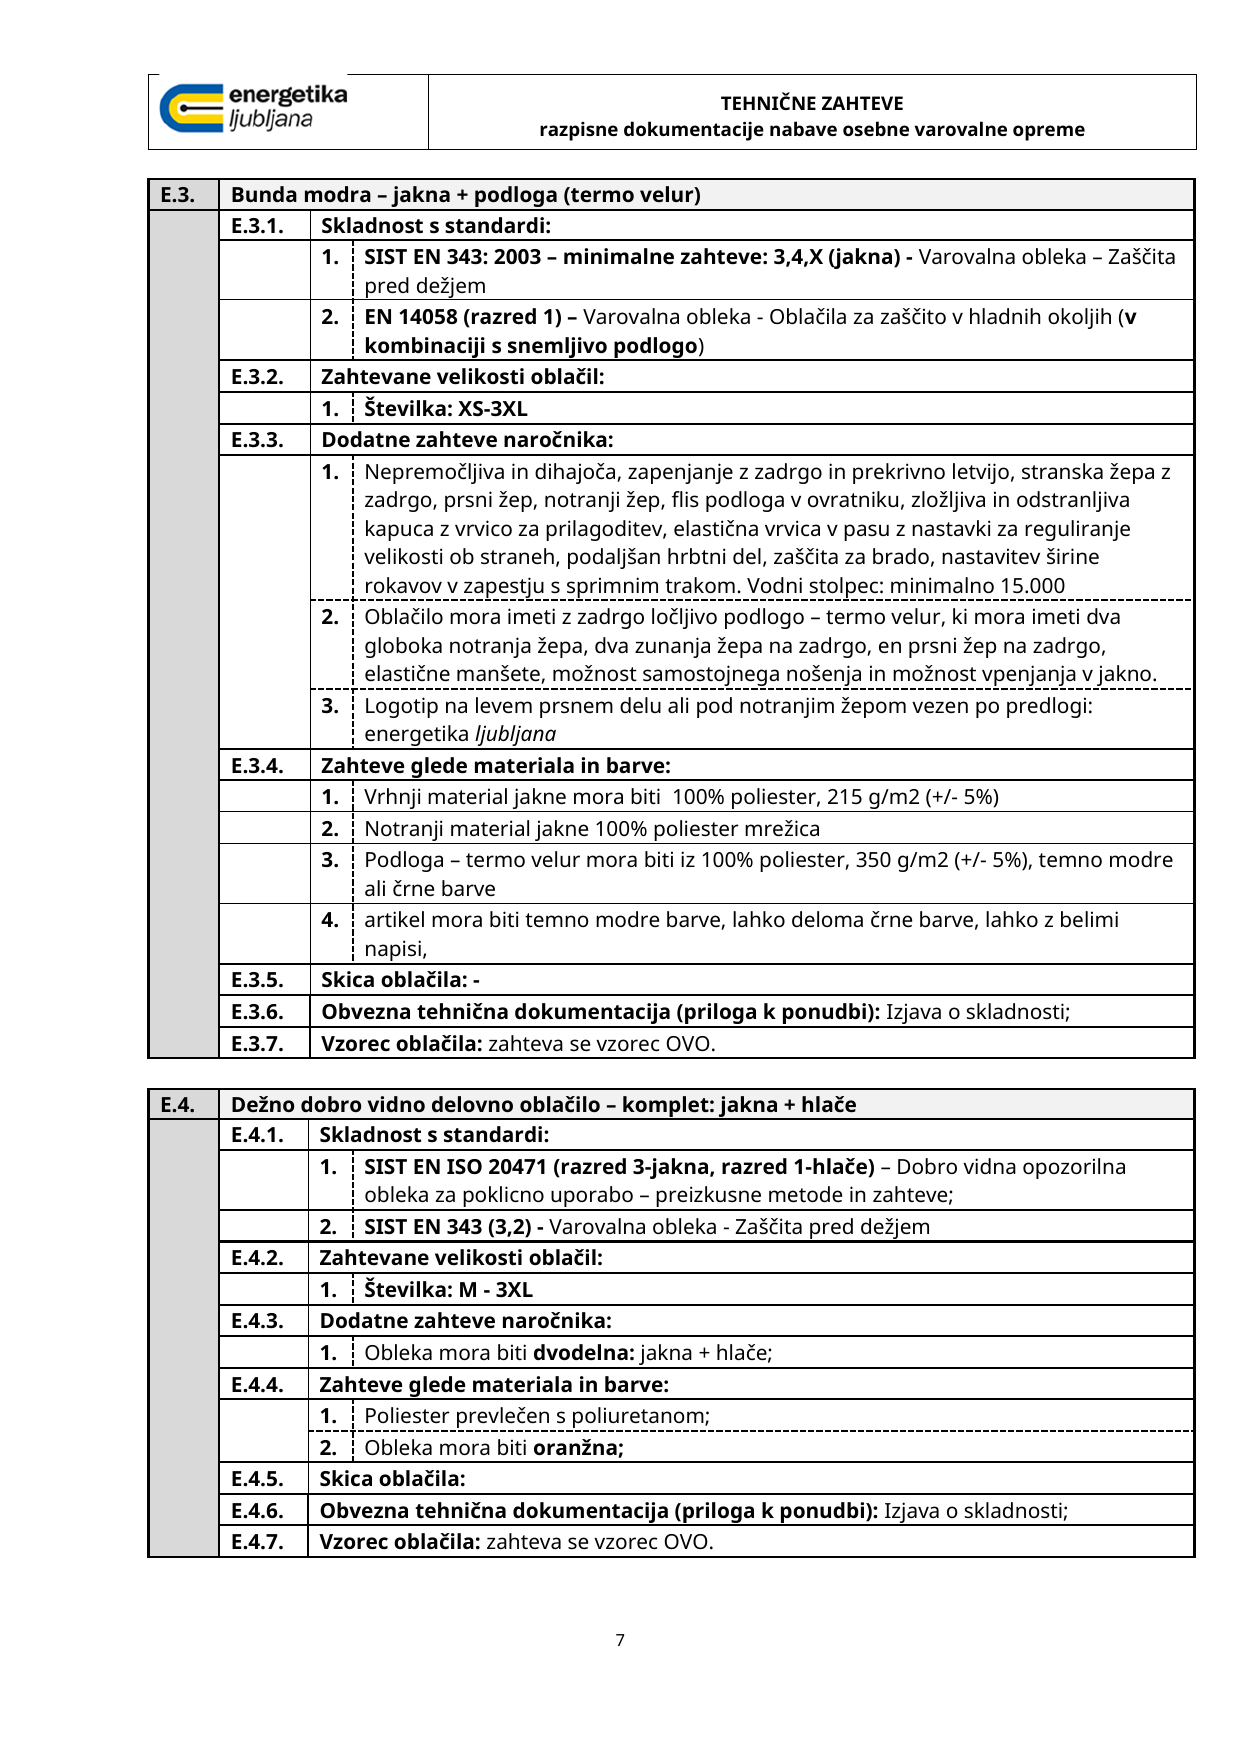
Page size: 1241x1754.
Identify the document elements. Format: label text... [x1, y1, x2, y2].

table_cell [220, 241, 310, 299]
table_cell E.3.4. [220, 750, 310, 779]
table_cell SIST EN ISO 20471 (razred 3-jakna, razred 1-hlače) – Dobro vidna opozorilna obleka za poklicno uporabo – preizkusne metode in zahteve; [353, 1151, 1193, 1209]
table_cell 3. [311, 844, 353, 902]
table_cell Obvezna tehnična dokumentacija (priloga k ponudbi): Izjava o skladnosti; [309, 1495, 1193, 1524]
table_cell [220, 300, 310, 359]
table_cell Notranji material jakne 100% poliester mrežica [353, 812, 1193, 842]
table_cell 1. [309, 1151, 353, 1209]
table_cell E.3.3. [220, 425, 310, 454]
table_cell Obleka mora biti oranžna; [353, 1430, 1193, 1461]
table_cell 2. [311, 300, 353, 359]
table_cell 1. [311, 456, 353, 599]
table_cell E.4.4. [220, 1369, 308, 1398]
table_cell Podloga – termo velur mora biti iz 100% poliester, 350 g/m2 (+/- 5%), temno modre ali črne barve [353, 844, 1193, 902]
table_cell [220, 1337, 308, 1367]
table_cell E.4.5. [220, 1463, 308, 1493]
table_cell Skladnost s standardi: [311, 211, 1193, 239]
table_header E.3. [150, 180, 218, 209]
table_cell E.4.7. [220, 1526, 307, 1556]
table_cell E.3.2. [220, 361, 310, 391]
table_cell E.4.2. [220, 1243, 308, 1272]
table_cell Obleka mora biti dvodelna: jakna + hlače; [353, 1337, 1193, 1367]
table_cell [220, 812, 310, 842]
table_cell [220, 1151, 308, 1209]
table_cell Skladnost s standardi: [309, 1120, 1193, 1149]
table_cell [220, 1274, 308, 1303]
table_cell [150, 211, 218, 1057]
table_cell E.3.6. [220, 996, 309, 1026]
table_cell 1. [309, 1400, 353, 1430]
table_cell E.3.5. [220, 965, 310, 994]
table_cell [220, 781, 310, 811]
table_cell E.4.3. [220, 1306, 308, 1335]
table_cell 2. [311, 599, 353, 688]
table_cell Logotip na levem prsnem delu ali pod notranjim žepom vezen po predlogi: energetika ljubljana [353, 688, 1193, 748]
table_cell E.4.6. [220, 1495, 307, 1524]
table_cell Zahteve glede materiala in barve: [309, 1369, 1193, 1398]
table_cell Zahteve glede materiala in barve: [311, 750, 1193, 779]
table_cell Oblačilo mora imeti z zadrgo ločljivo podlogo – termo velur, ki mora imeti dva globoka notranja žepa, dva zunanja žepa na zadrgo, en prsni žep na zadrgo, elastične manšete, možnost samostojnega nošenja in možnost vpenjanja v jakno. [353, 599, 1193, 688]
table_cell artikel mora biti temno modre barve, lahko deloma črne barve, lahko z belimi napisi, [353, 904, 1193, 962]
table_cell 1. [311, 393, 353, 422]
table_cell 1. [311, 241, 353, 299]
table_cell Poliester prevlečen s poliuretanom; [353, 1400, 1193, 1430]
table_cell Vzorec oblačila: zahteva se vzorec OVO. [311, 1028, 1193, 1057]
table_cell 2. [309, 1430, 353, 1461]
table_cell E.3.1. [220, 211, 310, 239]
table_cell [220, 1400, 308, 1461]
picture [159, 74, 348, 149]
table_header Dežno dobro vidno delovno oblačilo – komplet: jakna + hlače [220, 1090, 1193, 1118]
table_cell 1. [311, 781, 353, 811]
table_cell Številka: M - 3XL [353, 1274, 1193, 1303]
table_cell Dodatne zahteve naročnika: [309, 1306, 1193, 1335]
table_cell Zahtevane velikosti oblačil: [309, 1243, 1193, 1272]
table_cell 4. [311, 904, 353, 962]
table_cell Vrhnji material jakne mora biti 100% poliester, 215 g/m2 (+/- 5%) [353, 781, 1193, 811]
table_cell SIST EN 343: 2003 – minimalne zahteve: 3,4,X (jakna) - Varovalna obleka – Zaščita pred dežjem [353, 241, 1193, 299]
table_cell EN 14058 (razred 1) – Varovalna obleka - Oblačila za zaščito v hladnih okoljih (v kombinaciji s snemljivo podlogo) [353, 300, 1193, 359]
table_cell E.3.7. [220, 1028, 309, 1057]
table_cell 1. [309, 1274, 353, 1303]
table_cell Dodatne zahteve naročnika: [311, 425, 1193, 454]
table_cell 3. [311, 688, 353, 748]
table_cell 2. [311, 812, 353, 842]
table_cell [220, 904, 310, 962]
table_cell Vzorec oblačila: zahteva se vzorec OVO. [309, 1526, 1193, 1556]
table_cell 1. [309, 1337, 353, 1367]
table_cell [220, 456, 310, 748]
table_cell Skica oblačila: - [311, 965, 1193, 994]
table_cell Nepremočljiva in dihajoča, zapenjanje z zadrgo in prekrivno letvijo, stranska žepa z zadrgo, prsni žep, notranji žep, flis podloga v ovratniku, zložljiva in odstranljiva kapuca z vrvico za prilagoditev, elastična vrvica v pasu z nastavki za reguliranje velikosti ob straneh, podaljšan hrbtni del, zaščita za brado, nastavitev širine rokavov v zapestju s sprimnim trakom. Vodni stolpec: minimalno 15.000 [353, 456, 1193, 599]
table_header Bunda modra – jakna + podloga (termo velur) [220, 180, 1193, 209]
table_cell Skica oblačila: [309, 1463, 1193, 1493]
table_cell [150, 1120, 218, 1556]
table_cell [220, 844, 310, 902]
table_cell Številka: XS-3XL [353, 393, 1193, 422]
table_cell Zahtevane velikosti oblačil: [311, 361, 1193, 391]
table_cell SIST EN 343 (3,2) - Varovalna obleka - Zaščita pred dežjem [353, 1211, 1193, 1240]
table_cell Obvezna tehnična dokumentacija (priloga k ponudbi): Izjava o skladnosti; [311, 996, 1193, 1026]
table_cell E.4.1. [220, 1120, 308, 1149]
table_header E.4. [150, 1090, 218, 1118]
table_cell [220, 1211, 308, 1240]
table_cell [220, 393, 310, 422]
table_cell 2. [309, 1211, 353, 1240]
